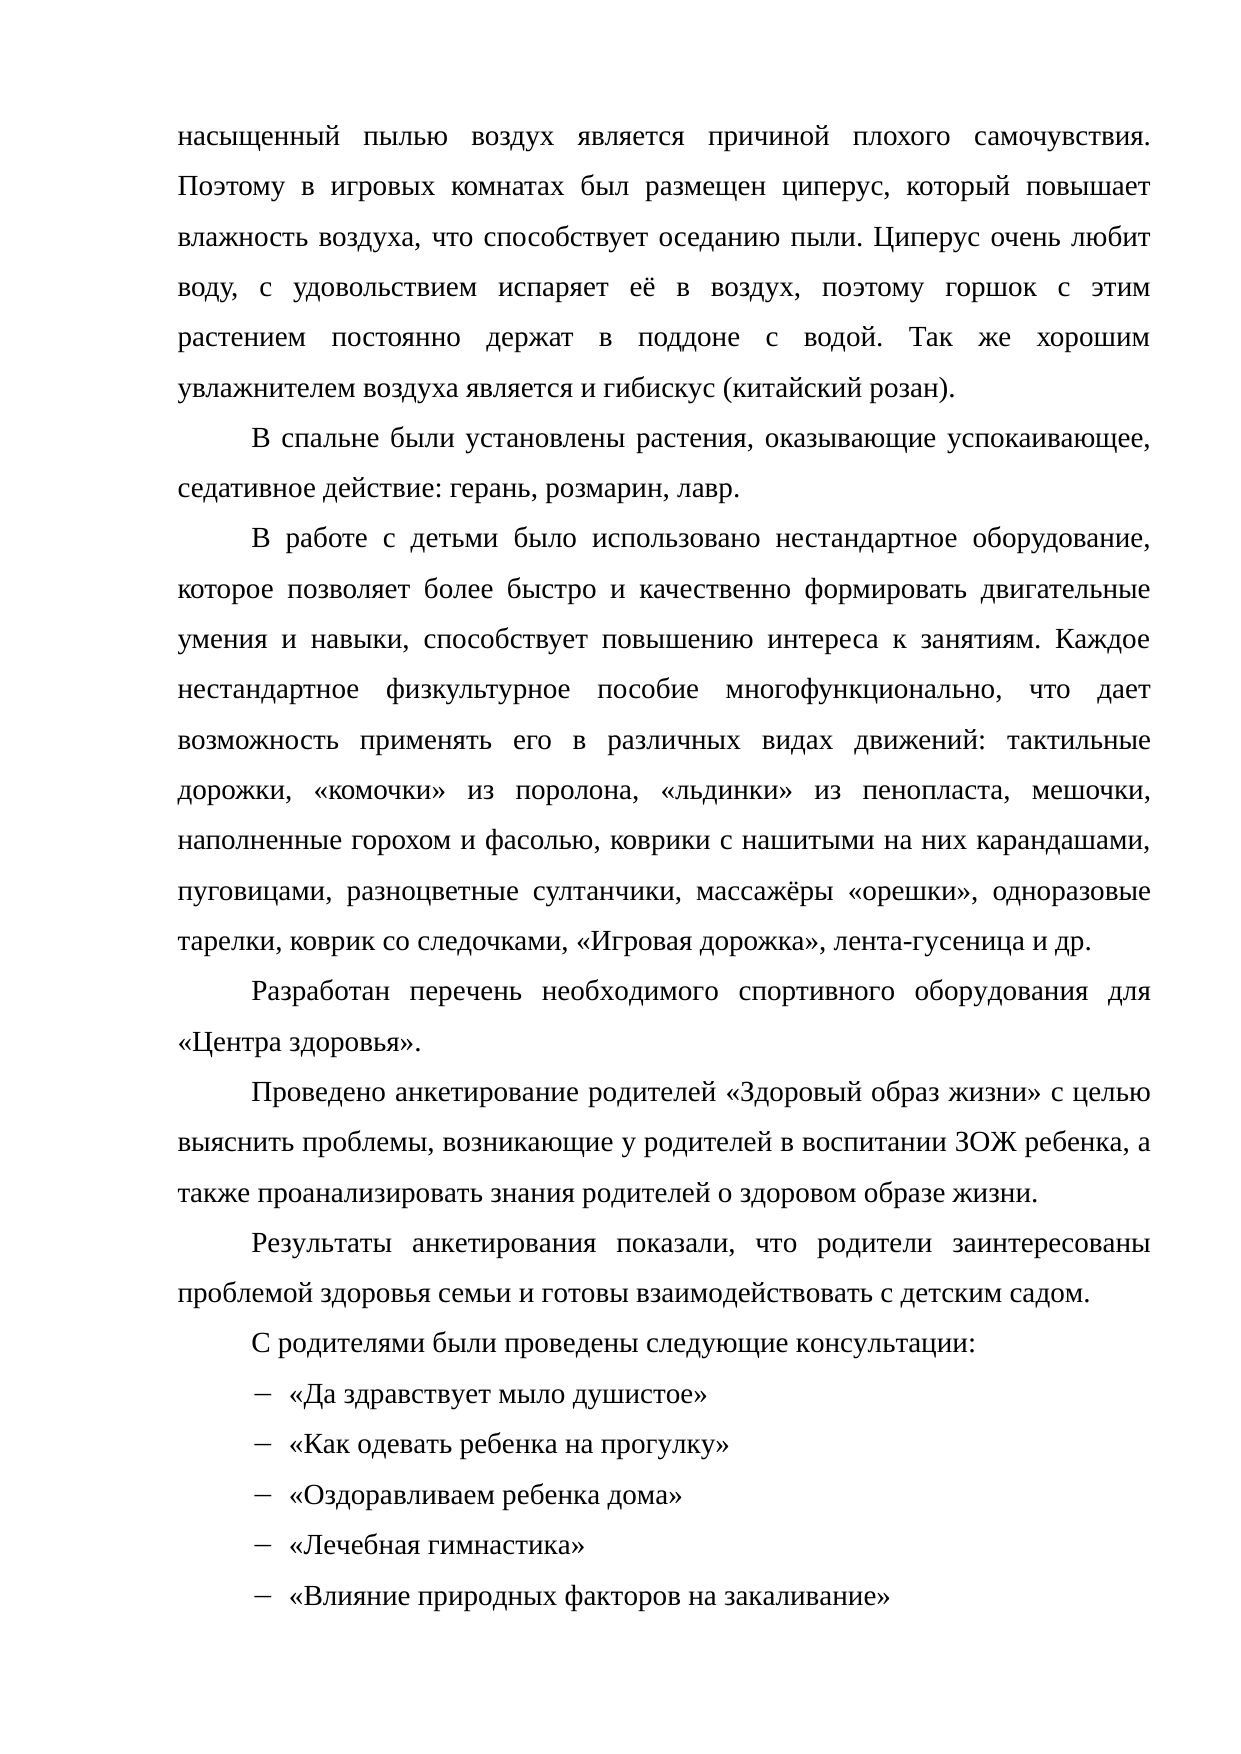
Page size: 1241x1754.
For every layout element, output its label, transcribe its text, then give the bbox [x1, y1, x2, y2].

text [177, 118, 1152, 403]
text В спальне были установлены растения, оказывающие успокаивающее, седативное действие: герань, розмарин, лавр. [177, 420, 1152, 504]
list «Лечебная гимнастика» [251, 1527, 1152, 1561]
list «Как одевать ребенка на прогулку» [251, 1426, 1152, 1460]
text Разработан перечень необходимого спортивного оборудования для «Центра здоровья». [177, 973, 1152, 1057]
text Проведено анкетирование родителей «Здоровый образ жизни» с целью выяснить проблемы, возникающие у родителей в воспитании ЗОЖ ребенка, а также проанализировать знания родителей о здоровом образе жизни. [177, 1074, 1152, 1208]
text С родителями были проведены следующие консультации: [177, 1326, 1152, 1359]
text В работе с детьми было использовано нестандартное оборудование, которое позволяет более быстро и качественно формировать двигательные умения и навыки, способствует повышению интереса к занятиям. Каждое нестандартное физкультурное пособие многофункционально, что дает возможность применять его в различных видах движений: тактильные дорожки, «комочки» из поролона, «льдинки» из пенопласта, мешочки, наполненные горохом и фасолью, коврики с нашитыми на них карандашами, пуговицами, разноцветные султанчики, массажёры «орешки», одноразовые тарелки, коврик со следочками, «Игровая дорожка», лента-гусеница и др. [177, 521, 1152, 957]
list «Оздоравливаем ребенка дома» [251, 1477, 1152, 1510]
list «Да здравствует мыло душистое» [251, 1376, 1152, 1409]
text Результаты анкетирования показали, что родители заинтересованы проблемой здоровья семьи и готовы взаимодействовать с детским садом. [177, 1225, 1152, 1309]
list «Влияние природных факторов на закаливание» [251, 1578, 1152, 1611]
